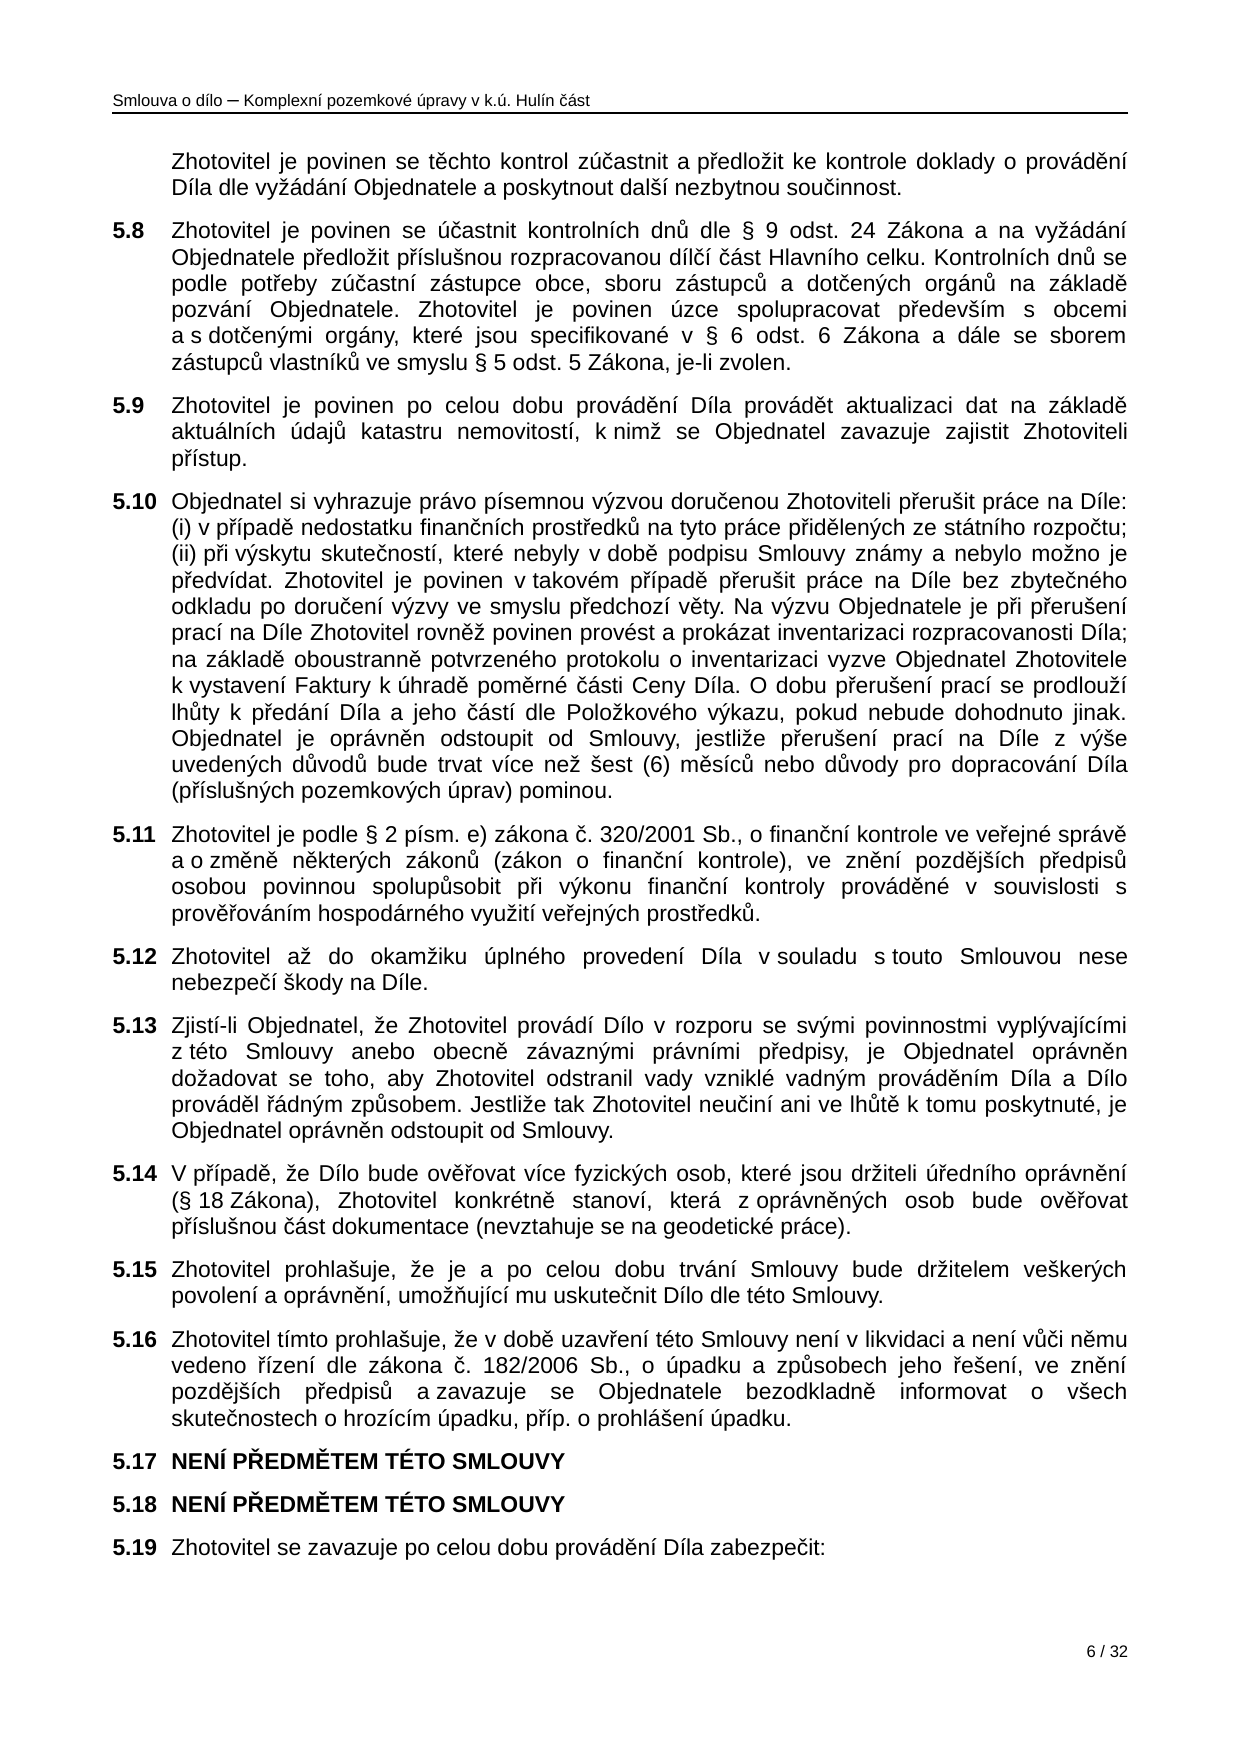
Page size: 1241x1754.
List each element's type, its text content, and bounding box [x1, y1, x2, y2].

text Zhotovitel se zavazuje po celou dobu provádění Díla zabezpečit: [112, 1534, 1128, 1560]
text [112, 148, 1128, 200]
text Zhotovitel je povinen se účastnit kontrolních dnů dle § 9 odst. 24 Zákona a na vyžádání Objednatele předložit příslušnou rozpracovanou dílčí část Hlavního celku. Kontrolních dnů se podle potřeby zúčastní zástupce obce, sboru zástupců a dotčených orgánů na základě pozvání Objednatele. Zhotovitel je povinen úzce spolupracovat především s obcemi a s dotčenými orgány, které jsou specifikované v § 6 odst. 6 Zákona a dále se sborem zástupců vlastníků ve smyslu § 5 odst. 5 Zákona, je-li zvolen. [112, 217, 1128, 375]
text Objednatel si vyhrazuje právo písemnou výzvou doručenou Zhotoviteli přerušit práce na Díle: (i) v případě nedostatku finančních prostředků na tyto práce přidělených ze státního rozpočtu; (ii) při výskytu skutečností, které nebyly v době podpisu Smlouvy známy a nebylo možno je předvídat. Zhotovitel je povinen v takovém případě přerušit práce na Díle bez zbytečného odkladu po doručení výzvy ve smyslu předchozí věty. Na výzvu Objednatele je při přerušení prací na Díle Zhotovitel rovněž povinen provést a prokázat inventarizaci rozpracovanosti Díla; na základě oboustranně potvrzeného protokolu o inventarizaci vyzve Objednatel Zhotovitele k vystavení Faktury k úhradě poměrné části Ceny Díla. O dobu přerušení prací se prodlouží lhůty k předání Díla a jeho částí dle Položkového výkazu, pokud nebude dohodnuto jinak. Objednatel je oprávněn odstoupit od Smlouvy, jestliže přerušení prací na Díle z výše uvedených důvodů bude trvat více než šest (6) měsíců nebo důvody pro dopracování Díla (příslušných pozemkových úprav) pominou. [112, 488, 1128, 804]
text Zhotovitel tímto prohlašuje, že v době uzavření této Smlouvy není v likvidaci a není vůči němu vedeno řízení dle zákona č. 182/2006 Sb., o úpadku a způsobech jeho řešení, ve znění pozdějších předpisů a zavazuje se Objednatele bezodkladně informovat o všech skutečnostech o hrozícím úpadku, příp. o prohlášení úpadku. [112, 1326, 1128, 1431]
text Zhotovitel je podle § 2 písm. e) zákona č. 320/2001 Sb., o finanční kontrole ve veřejné správě a o změně některých zákonů (zákon o finanční kontrole), ve znění pozdějších předpisů osobou povinnou spolupůsobit při výkonu finanční kontroly prováděné v souvislosti s prověřováním hospodárného využití veřejných prostředků. [112, 821, 1128, 926]
text Zhotovitel prohlašuje, že je a po celou dobu trvání Smlouvy bude držitelem veškerých povolení a oprávnění, umožňující mu uskutečnit Dílo dle této Smlouvy. [112, 1256, 1128, 1309]
text Zjistí-li Objednatel, že Zhotovitel provádí Dílo v rozporu se svými povinnostmi vyplývajícími z této Smlouvy anebo obecně závaznými právními předpisy, je Objednatel oprávněn dožadovat se toho, aby Zhotovitel odstranil vady vzniklé vadným prováděním Díla a Dílo prováděl řádným způsobem. Jestliže tak Zhotovitel neučiní ani ve lhůtě k tomu poskytnuté, je Objednatel oprávněn odstoupit od Smlouvy. [112, 1012, 1128, 1144]
text V případě, že Dílo bude ověřovat více fyzických osob, které jsou držiteli úředního oprávnění (§ 18 Zákona), Zhotovitel konkrétně stanoví, která z oprávněných osob bude ověřovat příslušnou část dokumentace (nevztahuje se na geodetické práce). [112, 1160, 1128, 1239]
text NENÍ PŘEDMĚTEM TÉTO SMLOUVY [112, 1491, 1128, 1517]
text NENÍ PŘEDMĚTEM TÉTO SMLOUVY [112, 1448, 1128, 1474]
text Zhotovitel je povinen po celou dobu provádění Díla provádět aktualizaci dat na základě aktuálních údajů katastru nemovitostí, k nimž se Objednatel zavazuje zajistit Zhotoviteli přístup. [112, 392, 1128, 471]
text Zhotovitel až do okamžiku úplného provedení Díla v souladu s touto Smlouvou nese nebezpečí škody na Díle. [112, 943, 1128, 995]
